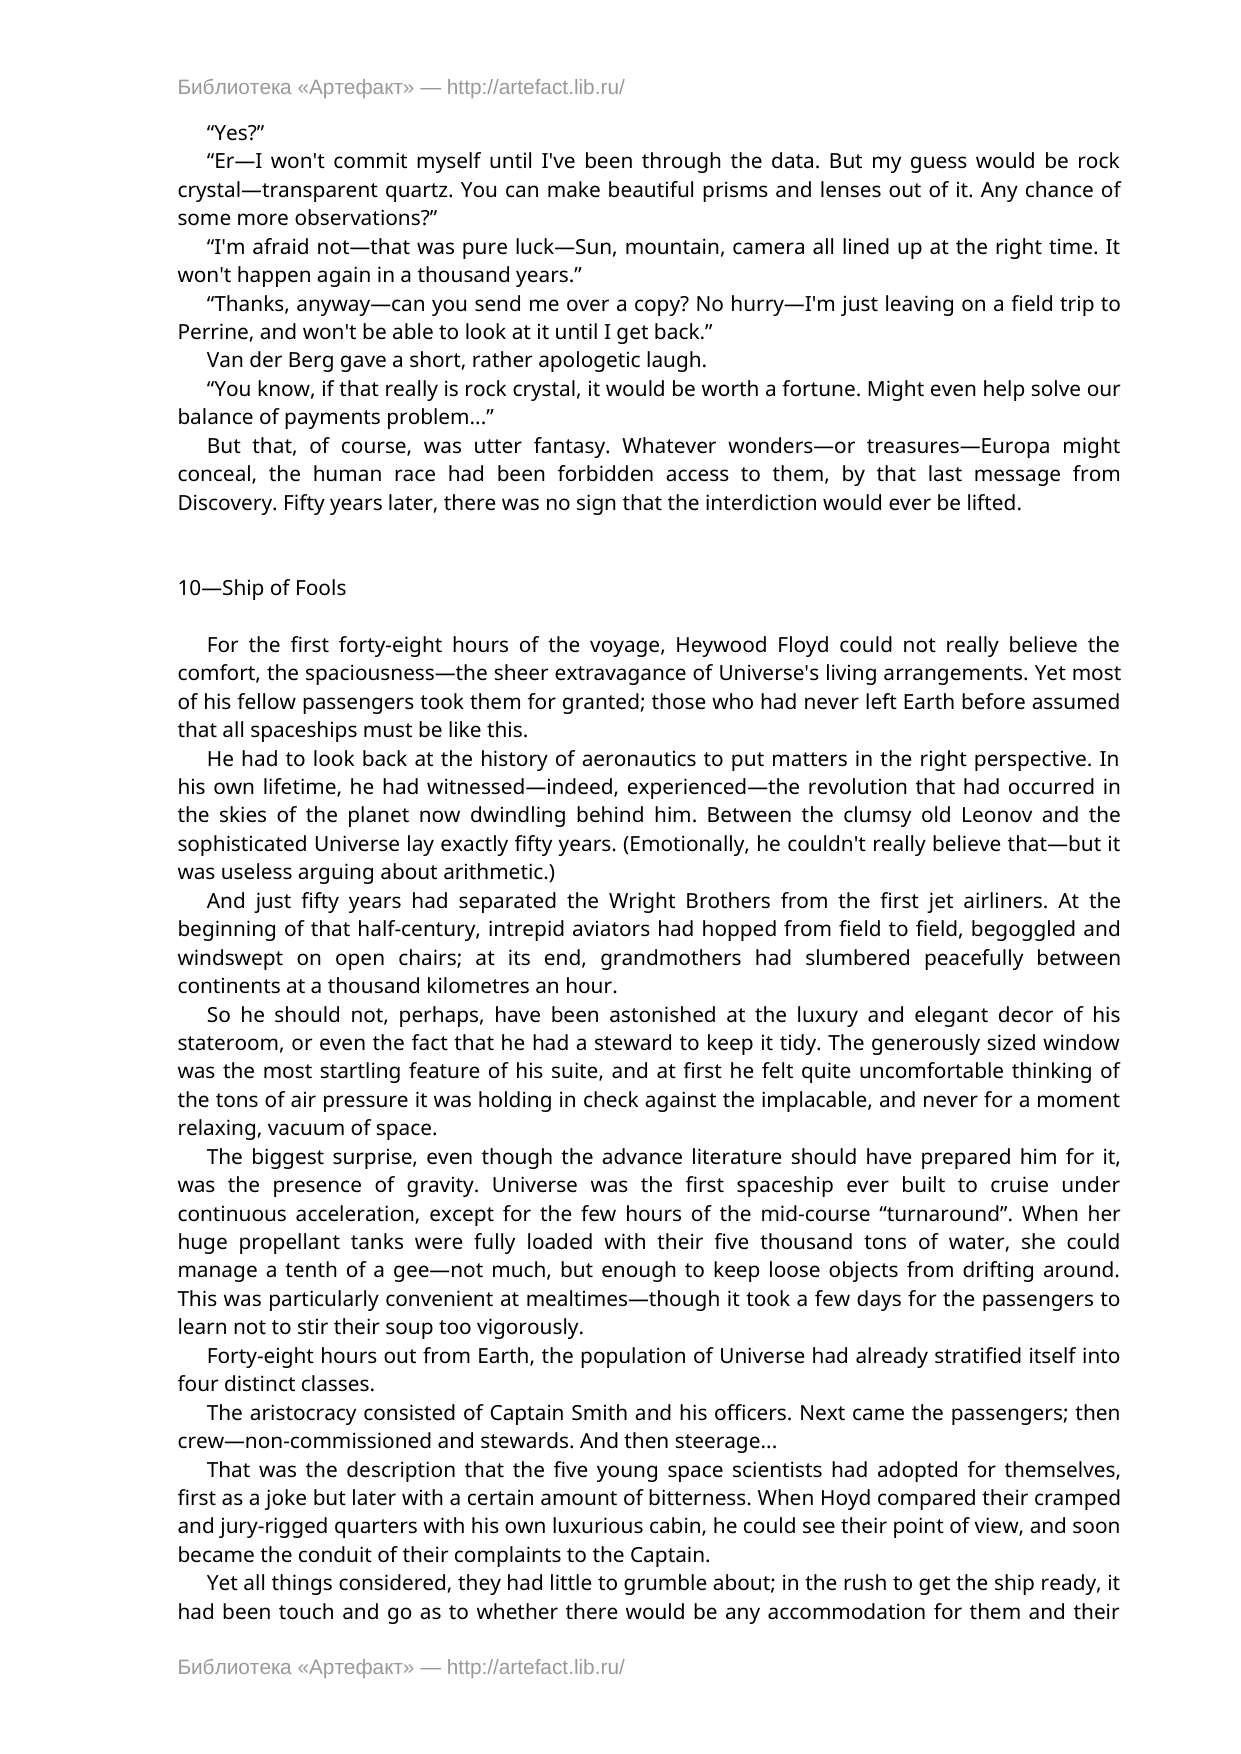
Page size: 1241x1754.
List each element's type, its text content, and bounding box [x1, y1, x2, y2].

text He had to look back at the history of aeronautics to put matters in the right perspective. In his own lifetime, he had witnessed—indeed, experienced—the revolution that had occurred in the skies of the planet now dwindling behind him. Between the clumsy old Leonov and the sophisticated Universe lay exactly fifty years. (Emotionally, he couldn't really believe that—but it was useless arguing about arithmetic.) [177, 744, 1122, 886]
text For the first forty-eight hours of the voyage, Heywood Floyd could not really believe the comfort, the spaciousness—the sheer extravagance of Universe's living arrangements. Yet most of his fellow passengers took them for granted; those who had never left Earth before assumed that all spaceships must be like this. [177, 630, 1122, 744]
text “You know, if that really is rock crystal, it would be worth a fortune. Might even help solve our balance of payments problem...” [177, 374, 1122, 431]
text “Thanks, anyway—can you send me over a copy? No hurry—I'm just leaving on a field trip to Perrine, and won't be able to look at it until I get back.” [177, 289, 1122, 346]
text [177, 1568, 1122, 1625]
text “I'm afraid not—that was pure luck—Sun, mountain, camera all lined up at the right time. It won't happen again in a thousand years.” [177, 232, 1122, 289]
text So he should not, perhaps, have been astonished at the luxury and elegant decor of his stateroom, or even the fact that he had a steward to keep it tidy. The generously sized window was the most startling feature of his suite, and at first he felt quite uncomfortable thinking of the tons of air pressure it was holding in check against the implacable, and never for a moment relaxing, vacuum of space. [177, 1000, 1122, 1142]
text The biggest surprise, even though the advance literature should have prepared him for it, was the presence of gravity. Universe was the first spaceship ever built to cruise under continuous acceleration, except for the few hours of the mid-course “turnaround”. When her huge propellant tanks were fully loaded with their five thousand tons of water, she could manage a tenth of a gee—not much, but enough to keep loose objects from drifting around. This was particularly convenient at mealtimes—though it took a few days for the passengers to learn not to stir their soup too vigorously. [177, 1142, 1122, 1341]
text That was the description that the five young space scientists had adopted for themselves, first as a joke but later with a certain amount of bitterness. When Hoyd compared their cramped and jury-rigged quarters with his own luxurious cabin, he could see their point of view, and soon became the conduit of their complaints to the Captain. [177, 1455, 1122, 1568]
text “Yes?” [177, 118, 1122, 147]
text And just fifty years had separated the Wright Brothers from the first jet airliners. At the beginning of that half-century, intrepid aviators had hopped from field to field, begoggled and windswept on open chairs; at its end, grandmothers had slumbered peacefully between continents at a thousand kilometres an hour. [177, 886, 1122, 1000]
text Van der Berg gave a short, rather apologetic laugh. [177, 346, 1122, 374]
text Forty-eight hours out from Earth, the population of Universe had already stratified itself into four distinct classes. [177, 1341, 1122, 1398]
text 10—Ship of Fools [177, 573, 1122, 602]
text “Er—I won't commit myself until I've been through the data. But my guess would be rock crystal—transparent quartz. You can make beautiful prisms and lenses out of it. Any chance of some more observations?” [177, 147, 1122, 232]
text But that, of course, was utter fantasy. Whatever wonders—or treasures—Europa might conceal, the human race had been forbidden access to them, by that last message from Discovery. Fifty years later, there was no sign that the interdiction would ever be lifted. [177, 431, 1122, 516]
text The aristocracy consisted of Captain Smith and his officers. Next came the passengers; then crew—non-commissioned and stewards. And then steerage... [177, 1398, 1122, 1455]
